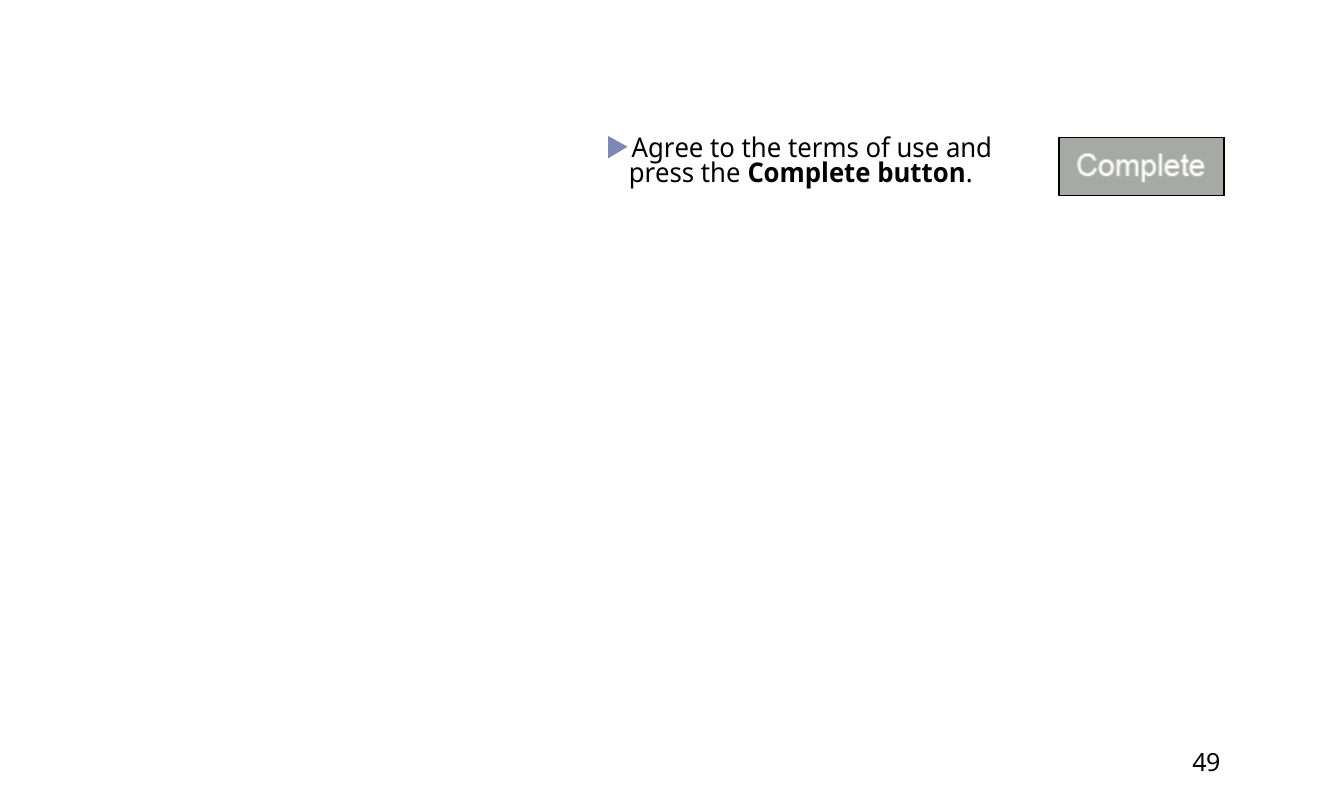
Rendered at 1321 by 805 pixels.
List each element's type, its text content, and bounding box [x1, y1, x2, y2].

list Agree to the terms of use and press the Complete button. [605, 136, 1030, 191]
picture [1060, 138, 1223, 195]
